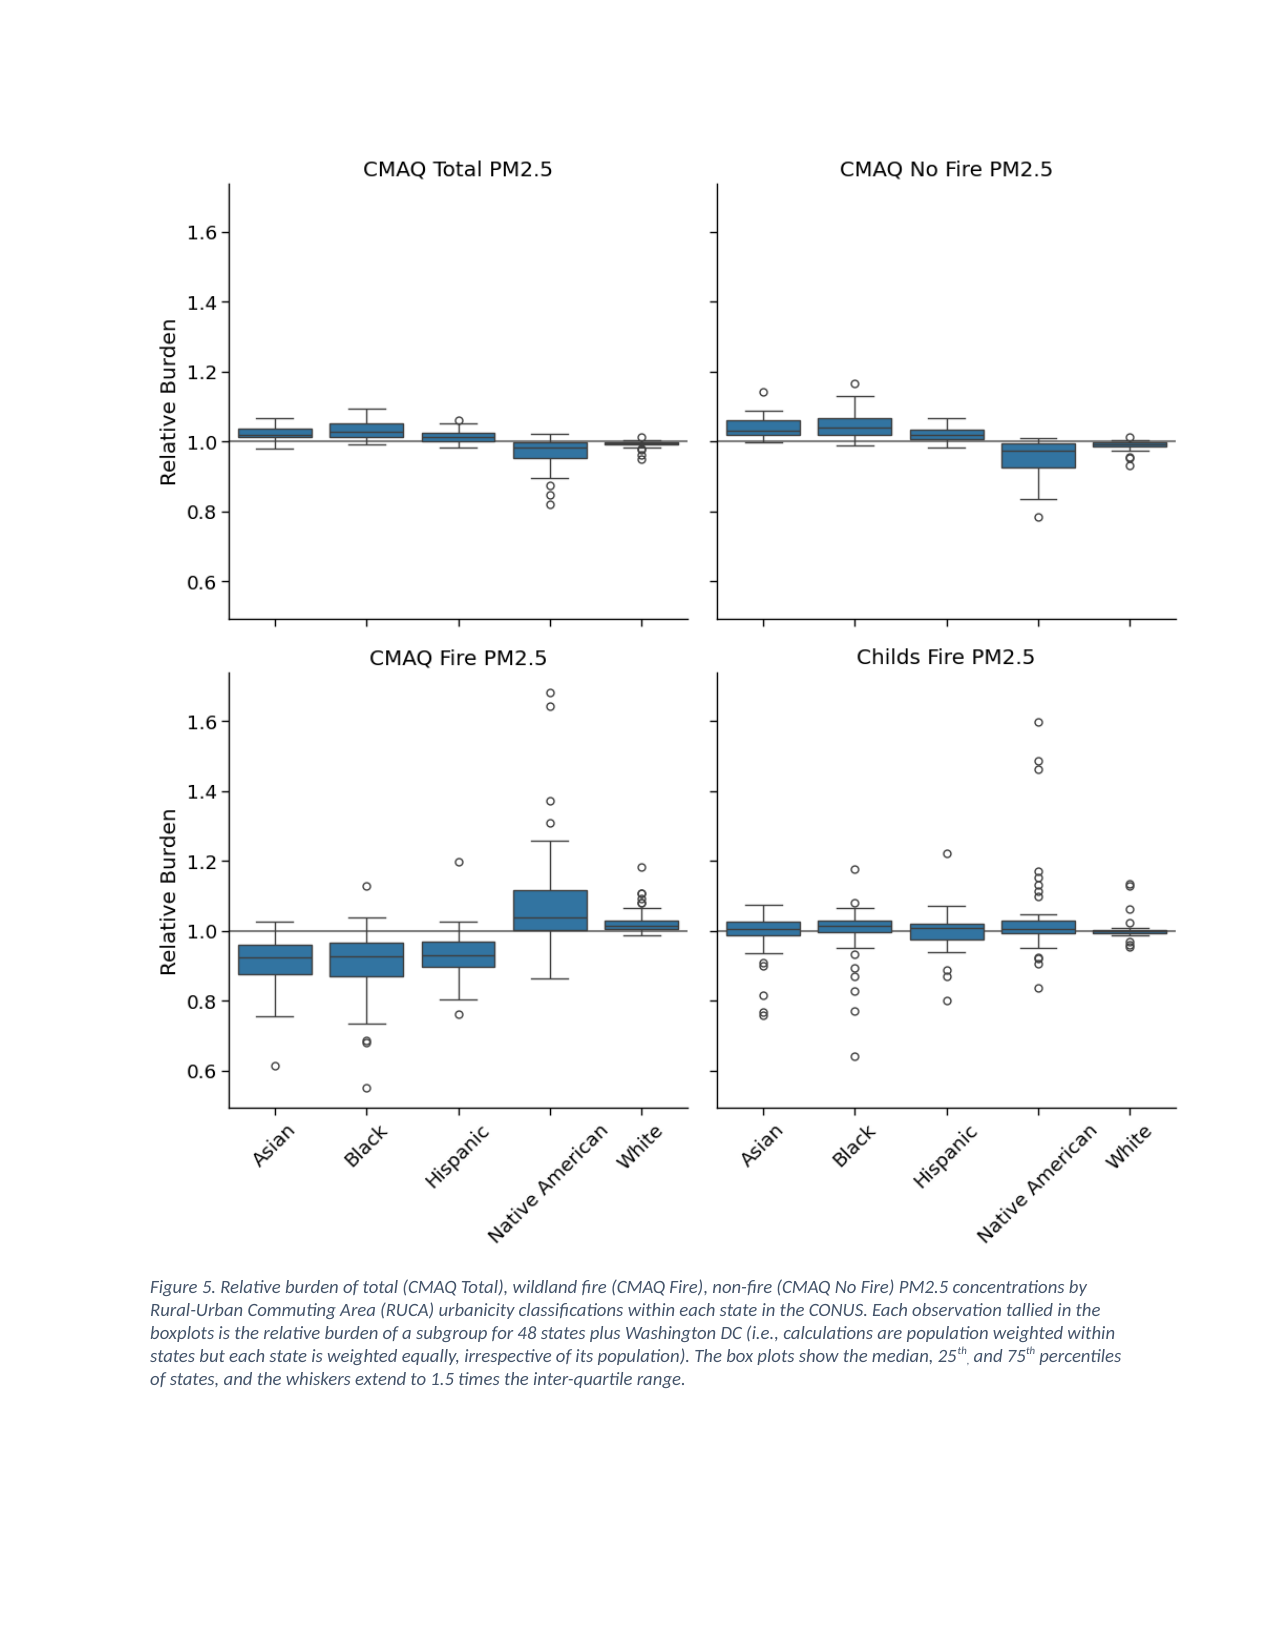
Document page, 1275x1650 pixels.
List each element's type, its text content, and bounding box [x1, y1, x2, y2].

text Figure 5. Relative burden of total (CMAQ Total), wildland fire (CMAQ Fire), non-fire (CMAQ No Fire) PM2.5 concentrations by Rural-Urban Commuting Area (RUCA) urbanicity classifications within each state in the CONUS. Each observation tallied in the boxplots is the relative burden of a subgroup for 48 states plus Washington DC (i.e., calculations are population weighted within states but each state is weighted equally, irrespective of its population). The box plots show the median, 25th, and 75th percentiles of states, and the whiskers extend to 1.5 times the inter-quartile range. [150, 1275, 1125, 1389]
picture [150, 150, 1202, 1257]
